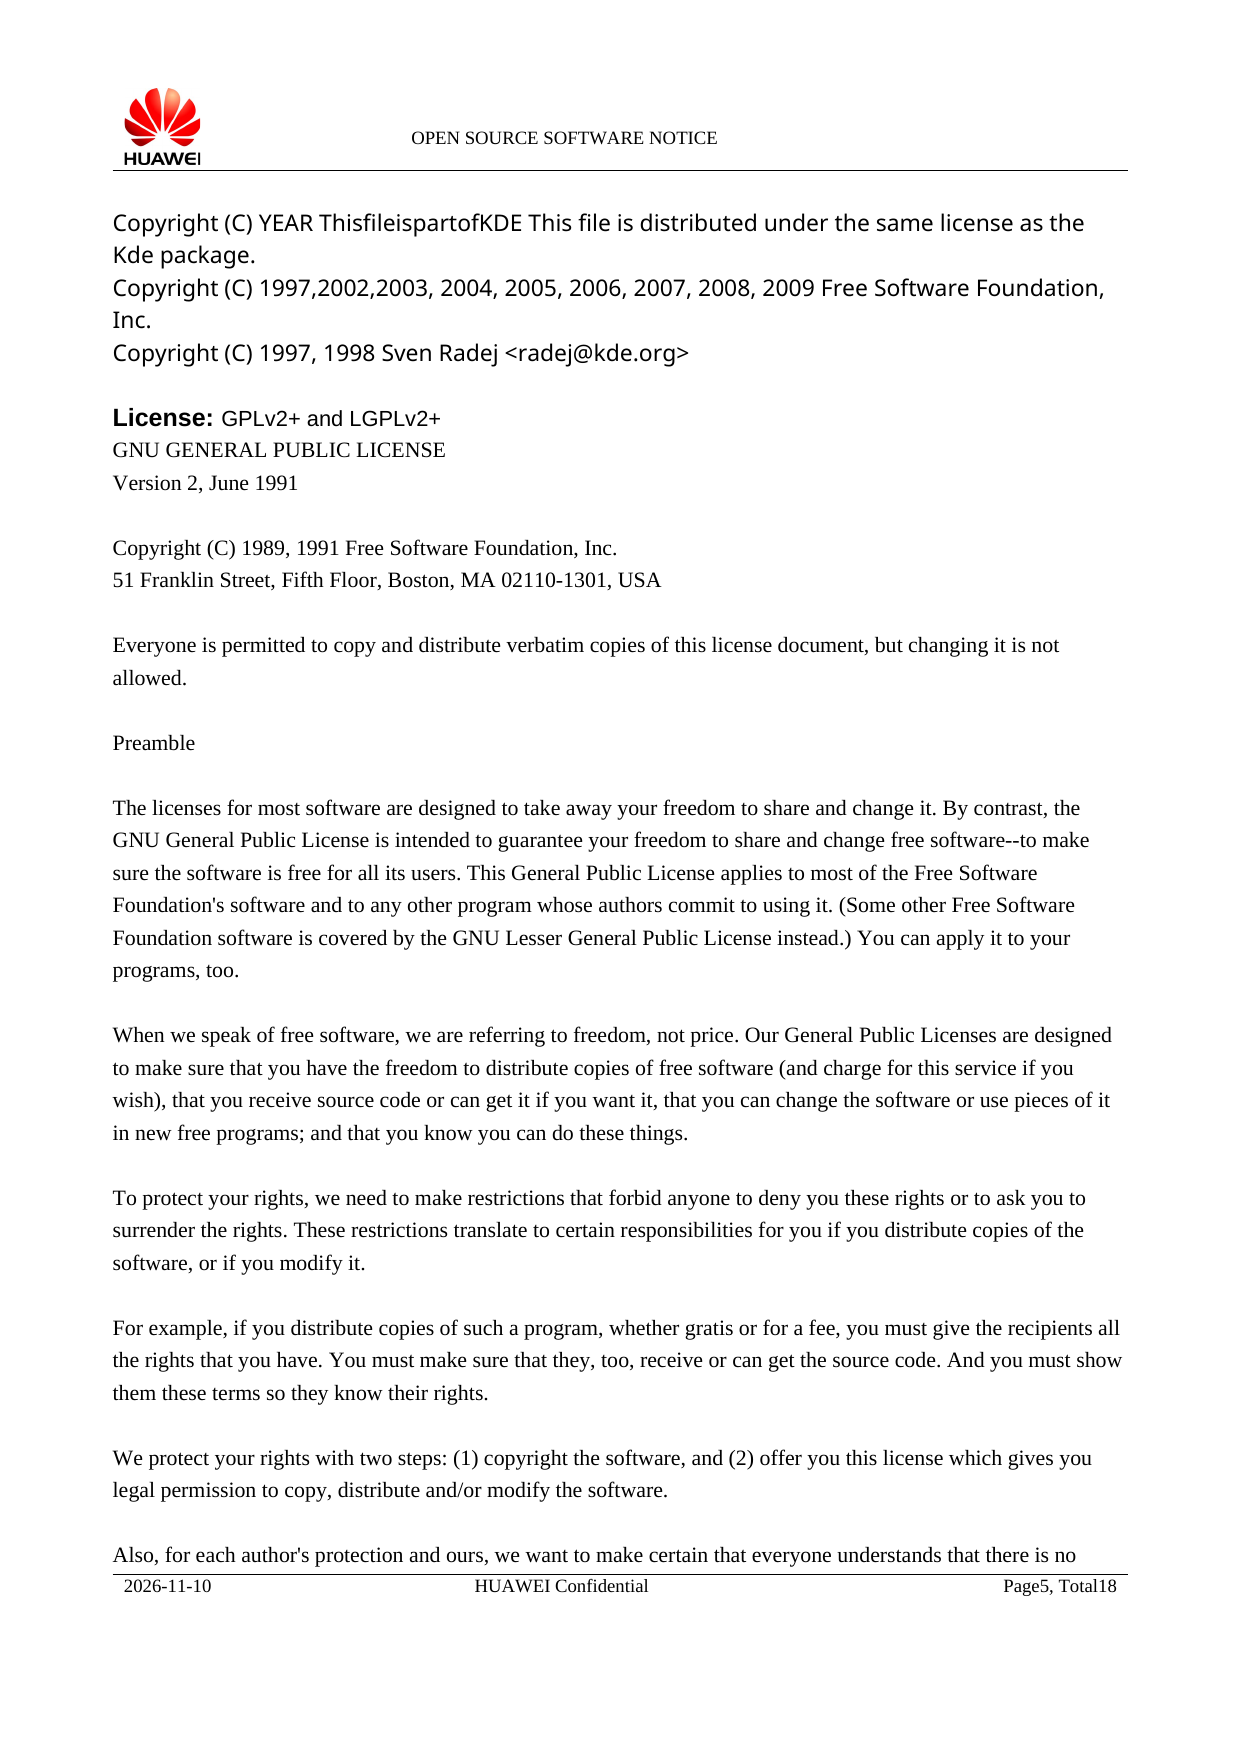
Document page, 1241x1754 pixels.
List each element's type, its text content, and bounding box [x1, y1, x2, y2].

picture [124, 88, 201, 165]
text License: GPLv2+ and LGPLv2+ [112, 401, 1128, 434]
